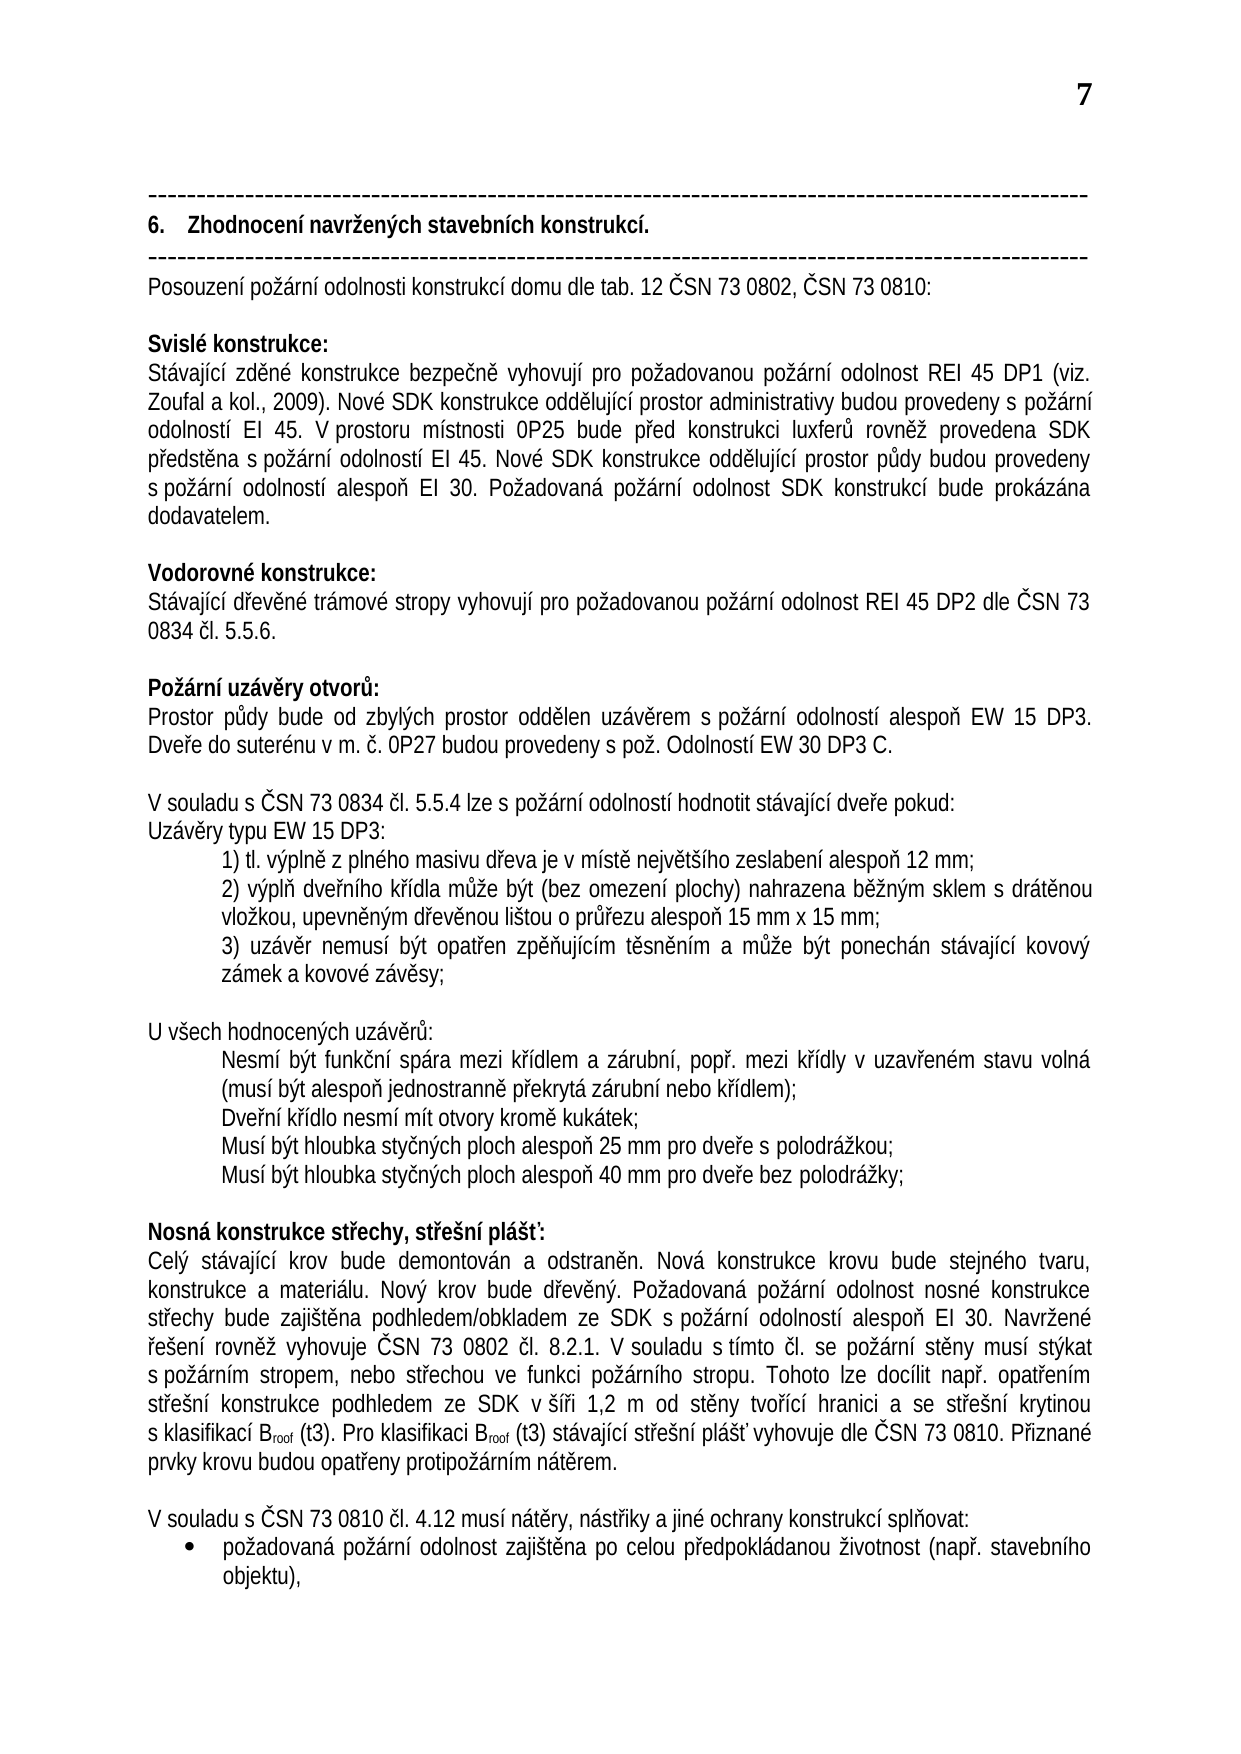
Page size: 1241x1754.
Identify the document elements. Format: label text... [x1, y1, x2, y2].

text Svislé konstrukce: [148, 329, 1093, 358]
text Musí být hloubka styčných ploch alespoň 40 mm pro dveře bez polodrážky; [221, 1160, 1093, 1189]
text 3) uzávěr nemusí být opatřen zpěňujícím těsněním a může být ponechán stávající kovový zámek a kovové závěsy; [221, 931, 1093, 988]
text 1) tl. výplně z plného masivu dřeva je v místě největšího zeslabení alespoň 12 mm; [148, 845, 1093, 873]
text U všech hodnocených uzávěrů: [148, 1017, 1093, 1045]
text 2) výplň dveřního křídla může být (bez omezení plochy) nahrazena běžným sklem s drátěnou vložkou, upevněným dřevěnou lištou o průřezu alespoň 15 mm x 15 mm; [221, 873, 1093, 931]
text Stávající zděné konstrukce bezpečně vyhovují pro požadovanou požární odolnost REI 45 DP1 (viz. Zoufal a kol., 2009). Nové SDK konstrukce oddělující prostor administrativy budou provedeny s požární odolností EI 45. V prostoru místnosti 0P25 bude před konstrukci luxferů rovněž provedena SDK předstěna s požární odolností EI 45. Nové SDK konstrukce oddělující prostor půdy budou provedeny s požární odolností alespoň EI 30. Požadovaná požární odolnost SDK konstrukcí bude prokázána dodavatelem. [148, 358, 1093, 530]
text Nesmí být funkční spára mezi křídlem a zárubní, popř. mezi křídly v uzavřeném stavu volná (musí být alespoň jednostranně překrytá zárubní nebo křídlem); [221, 1045, 1093, 1103]
text Dveřní křídlo nesmí mít otvory kromě kukátek; [221, 1103, 1093, 1131]
text Vodorovné konstrukce: [148, 558, 1093, 587]
text Posouzení požární odolnosti konstrukcí domu dle tab. 12 ČSN 73 0802, ČSN 73 0810: [148, 272, 1093, 301]
text Musí být hloubka styčných ploch alespoň 25 mm pro dveře s polodrážkou; [221, 1131, 1093, 1160]
list požadovaná požární odolnost zajištěna po celou předpokládanou životnost (např. stavebního objektu), [185, 1532, 1093, 1590]
text ------------------------------------------------------------------------------------------------- [148, 176, 1093, 210]
text Stávající dřevěné trámové stropy vyhovují pro požadovanou požární odolnost REI 45 DP2 dle ČSN 73 0834 čl. 5.5.6. [148, 587, 1093, 644]
text Nosná konstrukce střechy, střešní plášť: [148, 1217, 1093, 1246]
text V souladu s ČSN 73 0834 čl. 5.5.4 lze s požární odolností hodnotit stávající dveře pokud: [148, 788, 1093, 816]
text 6. Zhodnocení navržených stavebních konstrukcí. [148, 210, 1093, 238]
text Prostor půdy bude od zbylých prostor oddělen uzávěrem s požární odolností alespoň EW 15 DP3. Dveře do suterénu v m. č. 0P27 budou provedeny s pož. Odolností EW 30 DP3 C. [148, 702, 1093, 759]
text Celý stávající krov bude demontován a odstraněn. Nová konstrukce krovu bude stejného tvaru, konstrukce a materiálu. Nový krov bude dřevěný. Požadovaná požární odolnost nosné konstrukce střechy bude zajištěna podhledem/obkladem ze SDK s požární odolností alespoň EI 30. Navržené řešení rovněž vyhovuje ČSN 73 0802 čl. 8.2.1. V souladu s tímto čl. se požární stěny musí stýkat s požárním stropem, nebo střechou ve funkci požárního stropu. Tohoto lze docílit např. opatřením střešní konstrukce podhledem ze SDK v šíři 1,2 m od stěny tvořící hranici a se střešní krytinou s klasifikací Broof (t3). Pro klasifikaci Broof (t3) stávající střešní plášť vyhovuje dle ČSN 73 0810. Přiznané prvky krovu budou opatřeny protipožárním nátěrem. [148, 1246, 1093, 1475]
text V souladu s ČSN 73 0810 čl. 4.12 musí nátěry, nástřiky a jiné ochrany konstrukcí splňovat: [148, 1504, 1093, 1532]
text ------------------------------------------------------------------------------------------------- [148, 238, 1093, 272]
text Požární uzávěry otvorů: [148, 673, 1093, 702]
text Uzávěry typu EW 15 DP3: [148, 816, 1093, 845]
